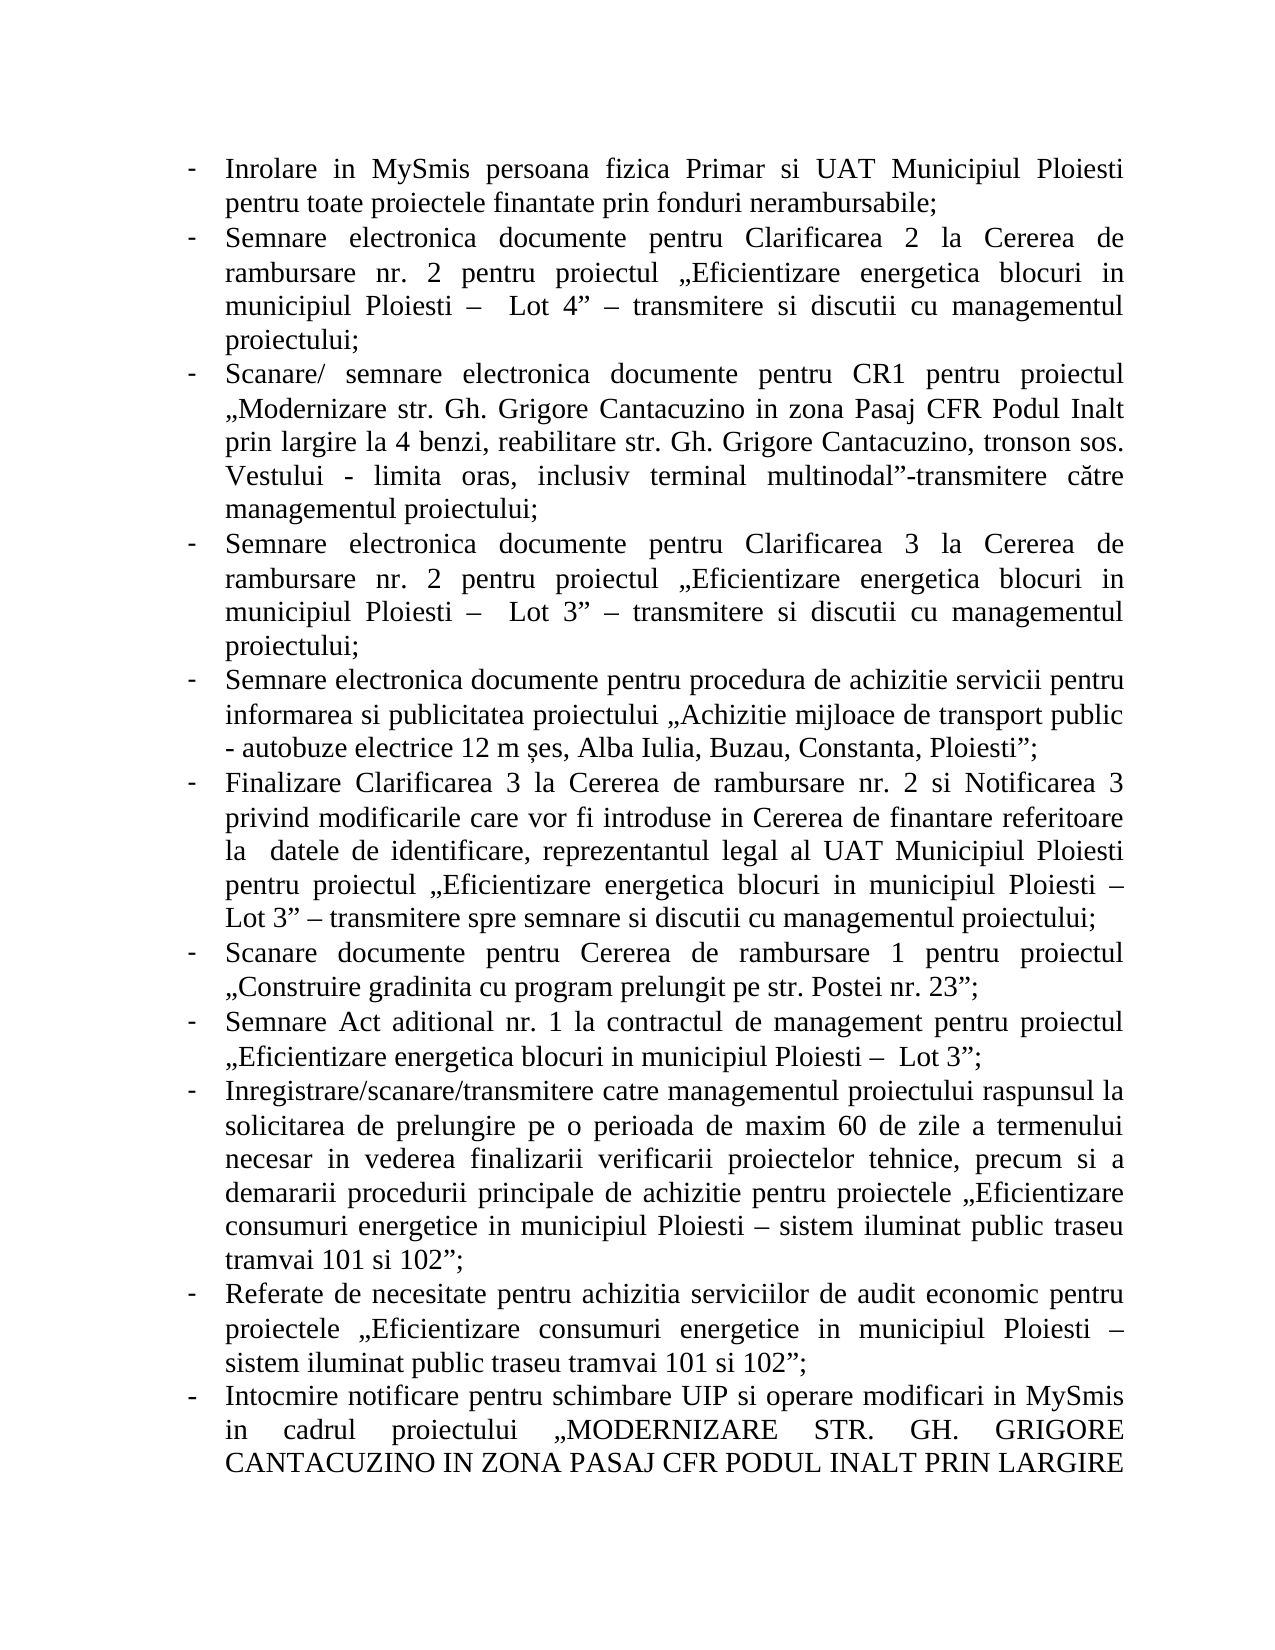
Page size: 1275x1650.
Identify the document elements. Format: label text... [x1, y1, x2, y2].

list Semnare electronica documente pentru Clarificarea 3 la Cererea de rambursare nr. 2 pentru proiectul „Eficientizare energetica blocuri in municipiul Ploiesti – Lot 3” – transmitere si discutii cu managementul proiectului; [187, 525, 1125, 661]
list Finalizare Clarificarea 3 la Cererea de rambursare nr. 2 si Notificarea 3 privind modificarile care vor fi introduse in Cererea de finantare referitoare la datele de identificare, reprezentantul legal al UAT Municipiul Ploiesti pentru proiectul „Eficientizare energetica blocuri in municipiul Ploiesti – Lot 3” – transmitere spre semnare si discutii cu managementul proiectului; [187, 764, 1125, 934]
list Semnare electronica documente pentru Clarificarea 2 la Cererea de rambursare nr. 2 pentru proiectul „Eficientizare energetica blocuri in municipiul Ploiesti – Lot 4” – transmitere si discutii cu managementul proiectului; [187, 219, 1125, 355]
list Inregistrare/scanare/transmitere catre managementul proiectului raspunsul la solicitarea de prelungire pe o perioada de maxim 60 de zile a termenului necesar in vederea finalizarii verificarii proiectelor tehnice, precum si a demararii procedurii principale de achizitie pentru proiectele „Eficientizare consumuri energetice in municipiul Ploiesti – sistem iluminat public traseu tramvai 101 si 102”; [187, 1072, 1125, 1276]
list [187, 1378, 1125, 1479]
list Referate de necesitate pentru achizitia serviciilor de audit economic pentru proiectele „Eficientizare consumuri energetice in municipiul Ploiesti – sistem iluminat public traseu tramvai 101 si 102”; [187, 1276, 1125, 1378]
list Scanare documente pentru Cererea de rambursare 1 pentru proiectul „Construire gradinita cu program prelungit pe str. Postei nr. 23”; [187, 934, 1125, 1003]
list Semnare Act aditional nr. 1 la contractul de management pentru proiectul „Eficientizare energetica blocuri in municipiul Ploiesti – Lot 3”; [187, 1003, 1125, 1072]
list Inrolare in MySmis persoana fizica Primar si UAT Municipiul Ploiesti pentru toate proiectele finantate prin fonduri nerambursabile; [187, 150, 1125, 219]
list Scanare/ semnare electronica documente pentru CR1 pentru proiectul „Modernizare str. Gh. Grigore Cantacuzino in zona Pasaj CFR Podul Inalt prin largire la 4 benzi, reabilitare str. Gh. Grigore Cantacuzino, tronson sos. Vestului - limita oras, inclusiv terminal multinodal”-transmitere către managementul proiectului; [187, 355, 1125, 525]
list Semnare electronica documente pentru procedura de achizitie servicii pentru informarea si publicitatea proiectului „Achizitie mijloace de transport public - autobuze electrice 12 m șes, Alba Iulia, Buzau, Constanta, Ploiesti”; [187, 661, 1125, 764]
